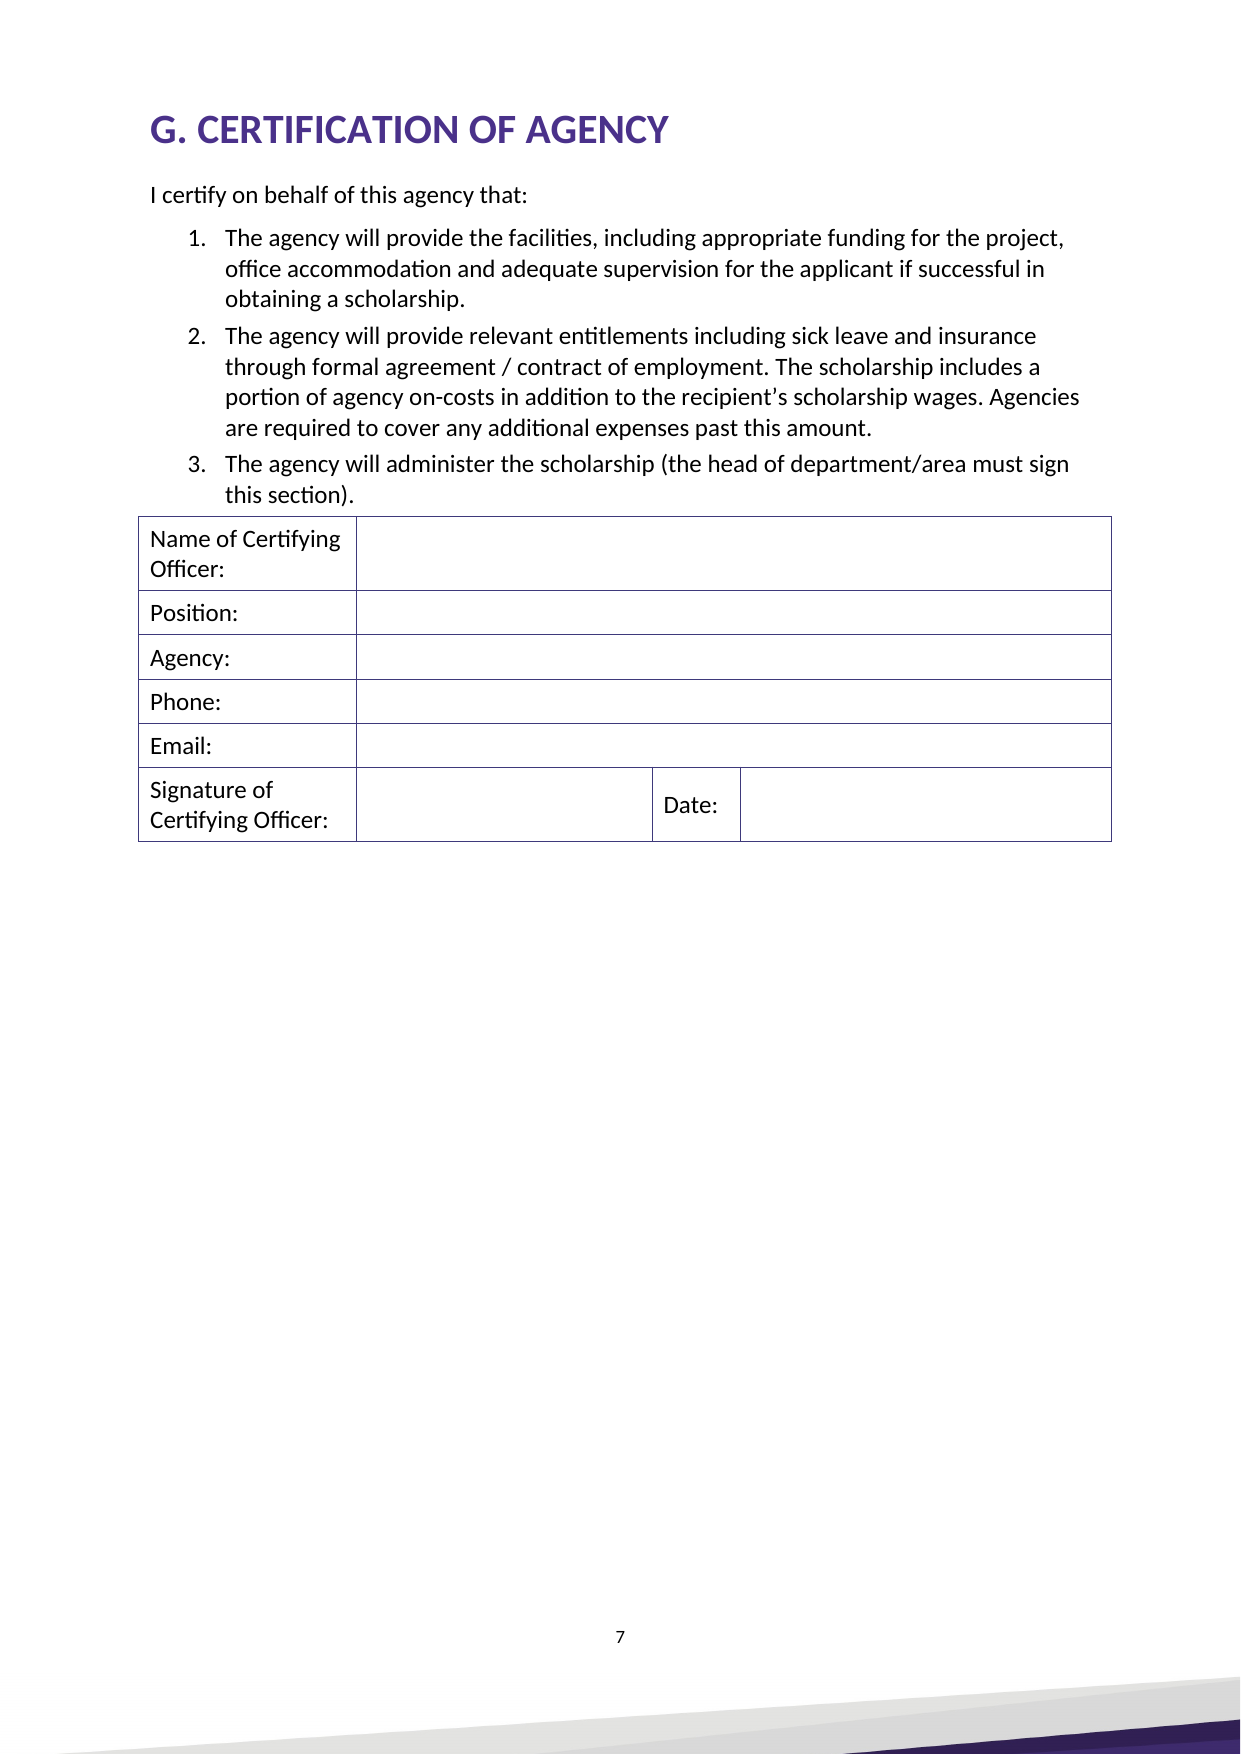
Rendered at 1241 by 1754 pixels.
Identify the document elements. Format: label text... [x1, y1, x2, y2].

table_cell Signature of Certifying Officer: [139, 768, 356, 841]
list The agency will administer the scholarship (the head of department/area must sign this section). [187, 448, 1090, 509]
table_cell Date: [653, 768, 740, 841]
table_cell [357, 591, 1111, 634]
table_cell [357, 680, 1111, 722]
table_cell Phone: [139, 680, 356, 722]
picture [0, 1670, 1241, 1754]
table_cell Agency: [139, 635, 356, 678]
table_cell [357, 724, 1111, 767]
list The agency will provide the facilities, including appropriate funding for the project, office accommodation and adequate supervision for the applicant if successful in obtaining a scholarship. [187, 222, 1090, 314]
table_cell Email: [139, 724, 356, 767]
table_cell [357, 635, 1111, 678]
table_header [357, 517, 1111, 590]
text I certify on behalf of this agency that: [150, 179, 1090, 210]
table_header Name of Certifying Officer: [139, 517, 356, 590]
subtitle G. CERTIFICATION OF AGENCY [150, 103, 1090, 154]
list The agency will provide relevant entitlements including sick leave and insurance through formal agreement / contract of employment. The scholarship includes a portion of agency on-costs in addition to the recipient’s scholarship wages. Agencies are required to cover any additional expenses past this amount. [187, 320, 1090, 442]
table_cell Position: [139, 591, 356, 634]
table_cell [741, 768, 1111, 841]
table_cell [357, 768, 652, 841]
